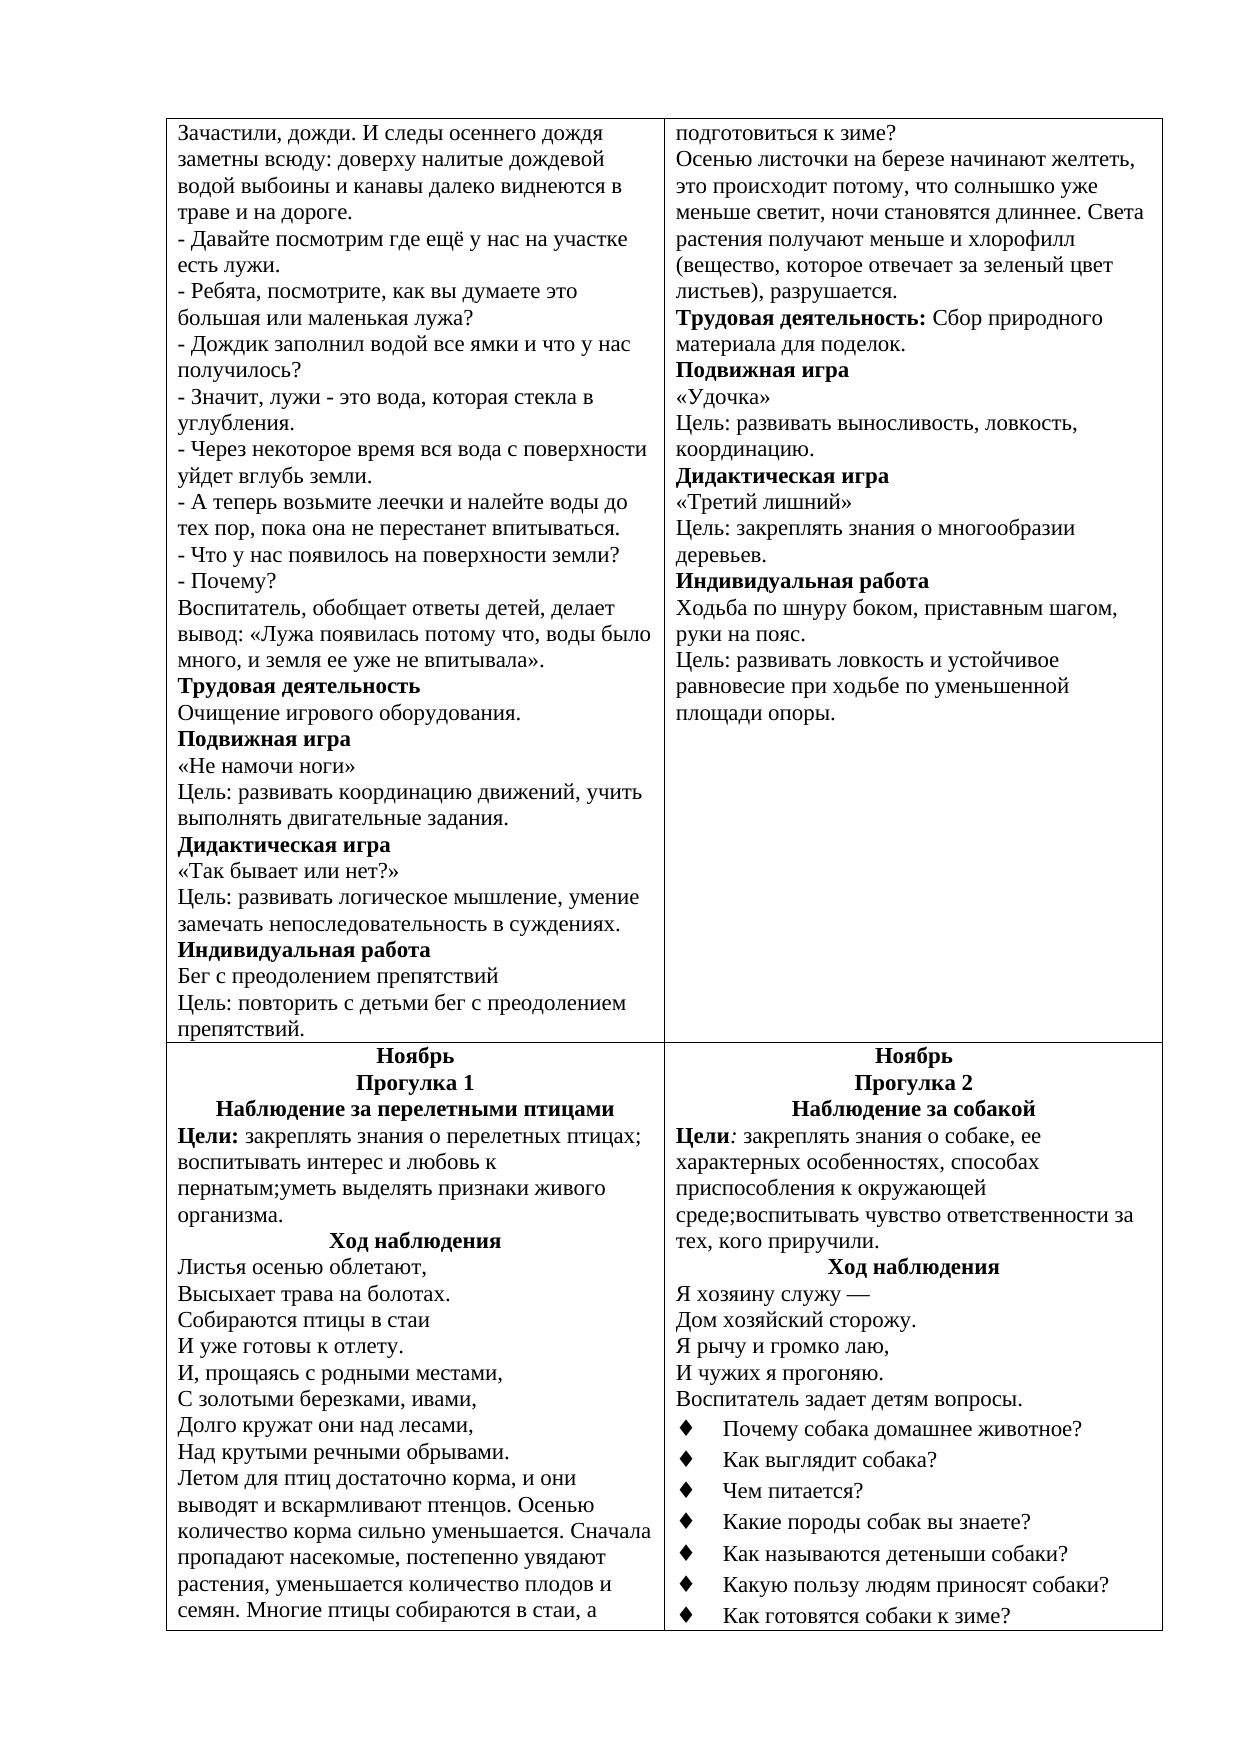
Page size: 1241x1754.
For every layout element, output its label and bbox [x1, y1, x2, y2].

table_cell [167, 119, 664, 1042]
table_cell [665, 119, 1162, 1042]
table_cell [665, 1043, 1162, 1630]
table_cell [167, 1043, 664, 1630]
